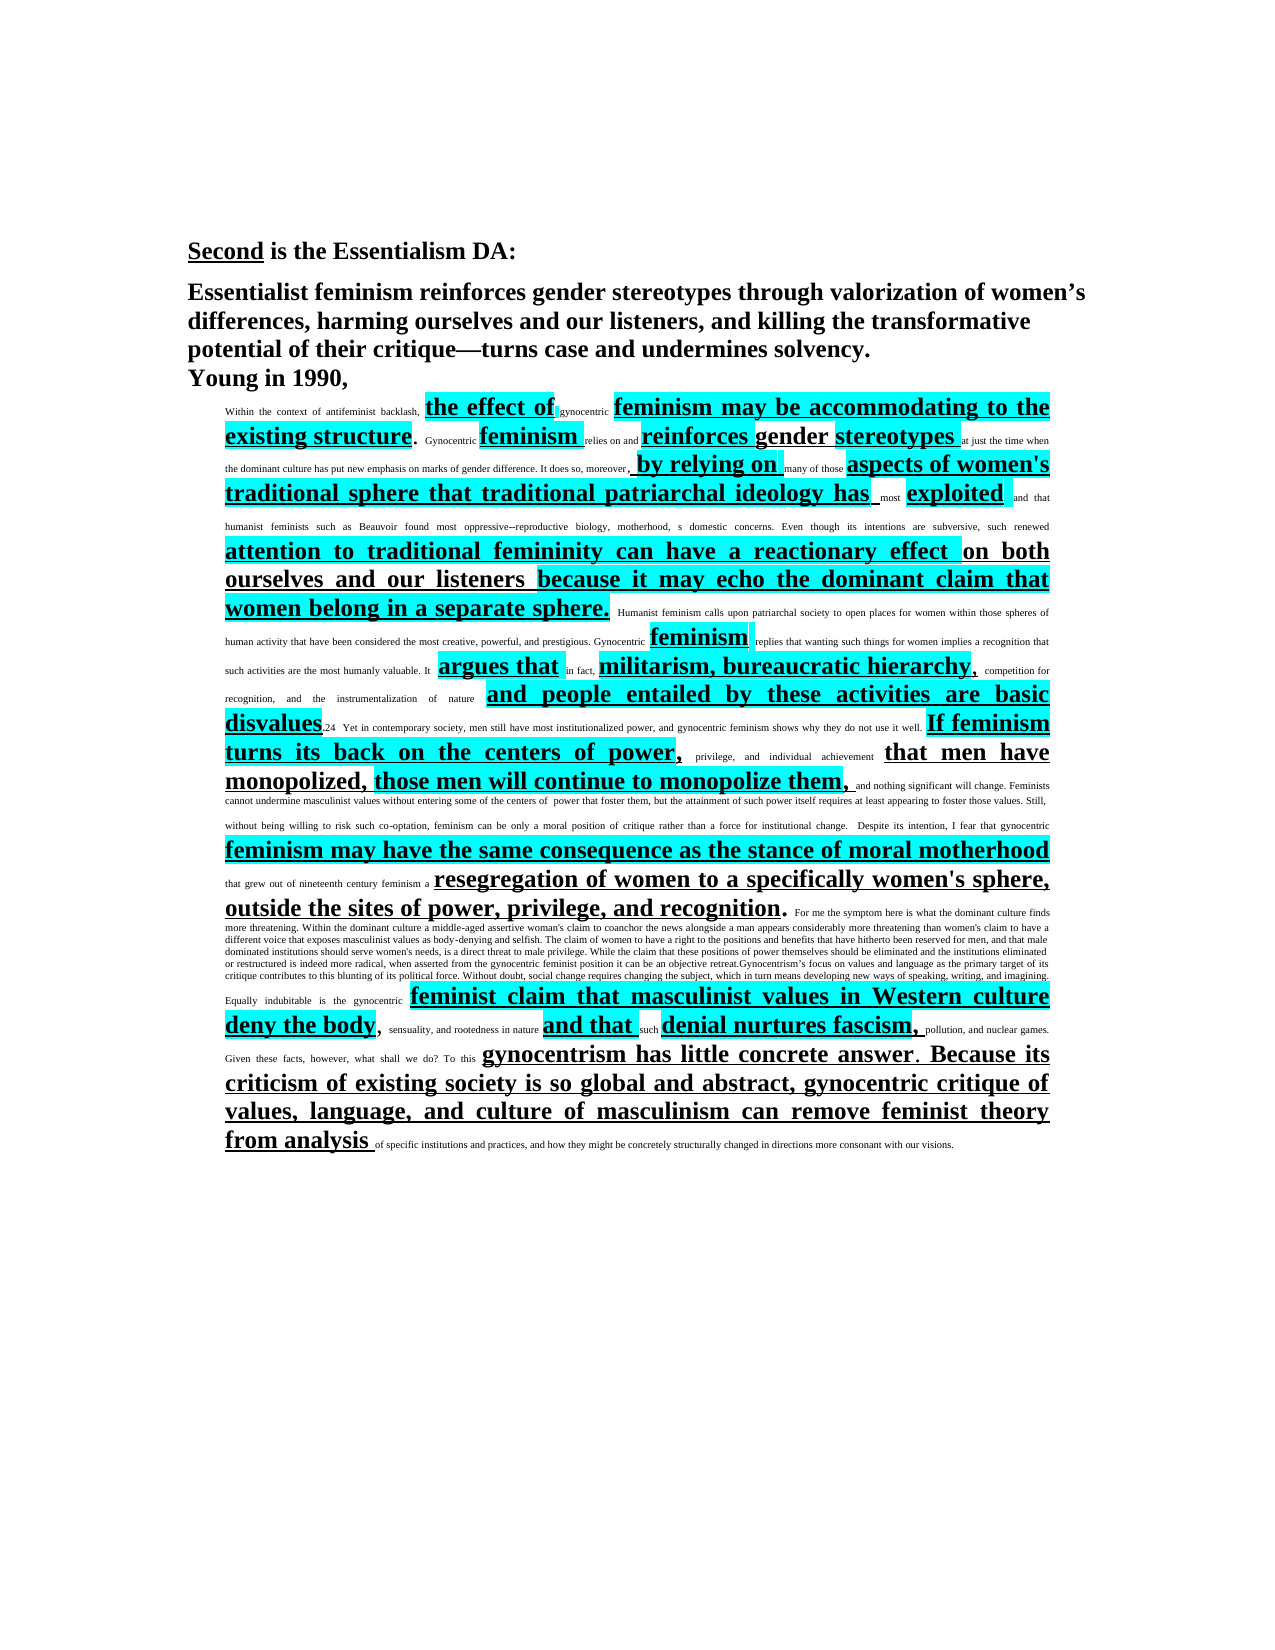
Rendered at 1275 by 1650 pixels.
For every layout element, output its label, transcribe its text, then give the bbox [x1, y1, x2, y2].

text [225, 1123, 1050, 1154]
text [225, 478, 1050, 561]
text Second is the Essentialism DA: [187, 236, 1087, 265]
text Essentialist feminism reinforces gender stereotypes through valorization of women’s differences, harming ourselves and our listeners, and killing the transformative potential of their critique—turns case and undermines solvency. [187, 277, 1087, 363]
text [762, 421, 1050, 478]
text Young in 1990, [187, 363, 1087, 392]
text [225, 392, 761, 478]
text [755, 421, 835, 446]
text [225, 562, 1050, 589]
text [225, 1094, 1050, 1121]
